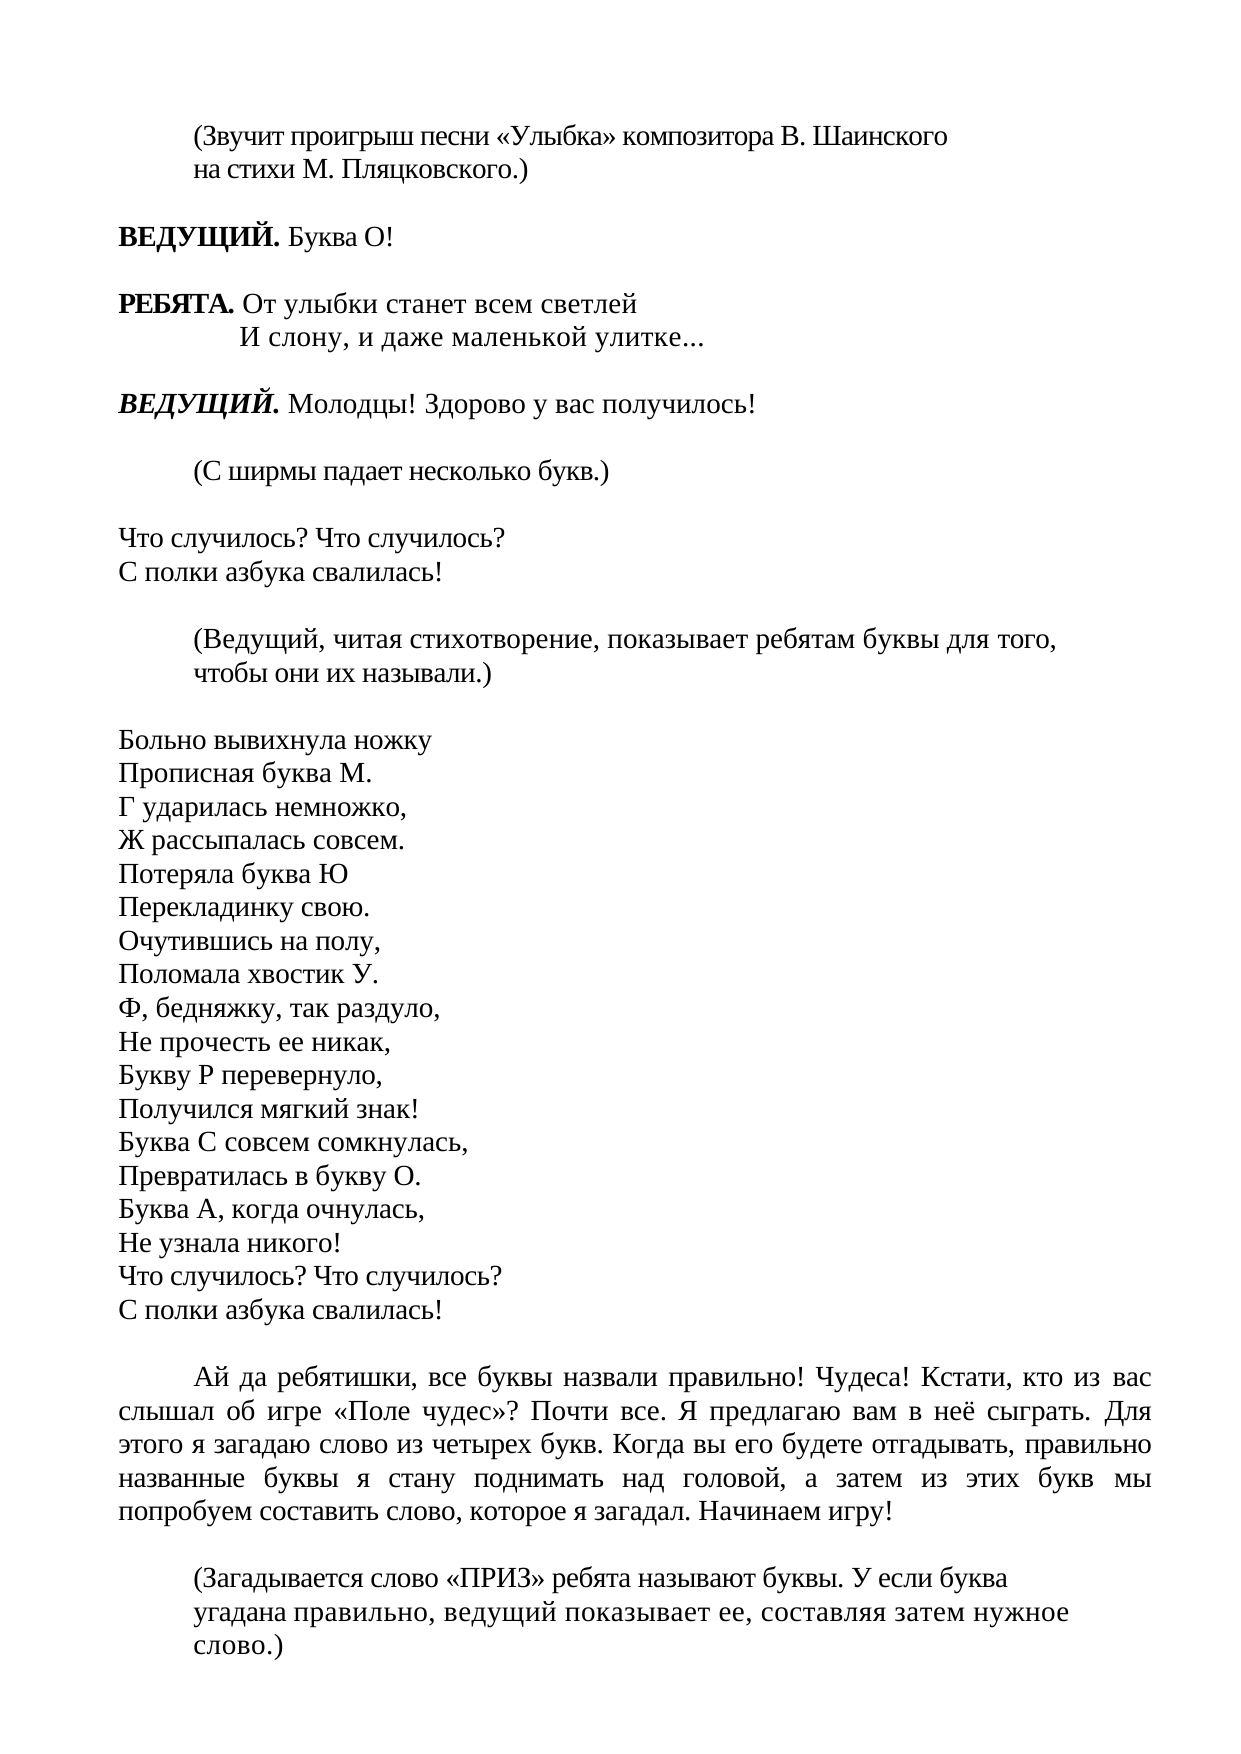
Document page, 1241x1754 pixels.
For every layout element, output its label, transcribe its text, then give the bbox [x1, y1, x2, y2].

text (Загадывается слово «ПРИЗ» ребята называют буквы. У если буква [118, 1560, 1152, 1594]
text Прописная буква М. [118, 755, 1152, 789]
text (Ведущий, читая стихотворение, показывает ребятам буквы для того, [118, 621, 1152, 655]
text Не прочесть ее никак, [118, 1024, 1152, 1057]
text Не узнала никого! [118, 1225, 1152, 1258]
text (Звучит проигрыш песни «Улыбка» композитора В. Шаинского [118, 118, 1152, 152]
text Г ударилась немножко, [118, 789, 1152, 822]
text Поломала хвостик У. [118, 957, 1152, 990]
text С полки азбука свалилась! [118, 554, 1152, 588]
text Превратилась в букву О. [118, 1158, 1152, 1191]
text Что случилось? Что случилось? [118, 1258, 1152, 1292]
text Получился мягкий знак! [118, 1091, 1152, 1124]
text Что случилось? Что случилось? [118, 521, 1152, 554]
text Ай да ребятишки, все буквы назвали правильно! Чудеса! Кстати, кто из вас слышал об игре «Поле чудес»? Почти все. Я предлагаю вам в неё сыграть. Для этого я загадаю слово из четырех букв. Когда вы его будете отгадывать, правильно названные буквы я стану поднимать над головой, а затем из этих букв мы попробуем составить слово, которое я загадал. Начинаем игру! [118, 1359, 1152, 1527]
text на стихи М. Пляцковского.) [118, 152, 1152, 185]
text слово.) [118, 1627, 1152, 1661]
text Буква А, когда очнулась, [118, 1191, 1152, 1225]
text С полки азбука свалилась! [118, 1292, 1152, 1326]
text чтобы они их называли.) [118, 655, 1152, 688]
text угадана правильно, ведущий показывает ее, составляя затем нужное [118, 1594, 1152, 1627]
text Потеряла буква Ю [118, 856, 1152, 889]
text Очутившись на полу, [118, 923, 1152, 957]
text И слону, и даже маленькой улитке... [118, 319, 1152, 353]
text РЕБЯТА. От улыбки станет всем светлей [118, 286, 1152, 319]
text Больно вывихнула ножку [118, 722, 1152, 755]
text ведущий. Буква О! [118, 219, 1152, 252]
text Буква С совсем сомкнулась, [118, 1124, 1152, 1158]
subtitle ВЕДУЩИЙ. Молодцы! Здорово у вас получилось! [118, 386, 1152, 420]
text Ж рассыпалась совсем. [118, 822, 1152, 856]
text Букву Р перевернуло, [118, 1057, 1152, 1091]
text Ф, бедняжку, так раздуло, [118, 990, 1152, 1024]
text Перекладинку свою. [118, 889, 1152, 923]
text (С ширмы падает несколько букв.) [118, 453, 1152, 487]
